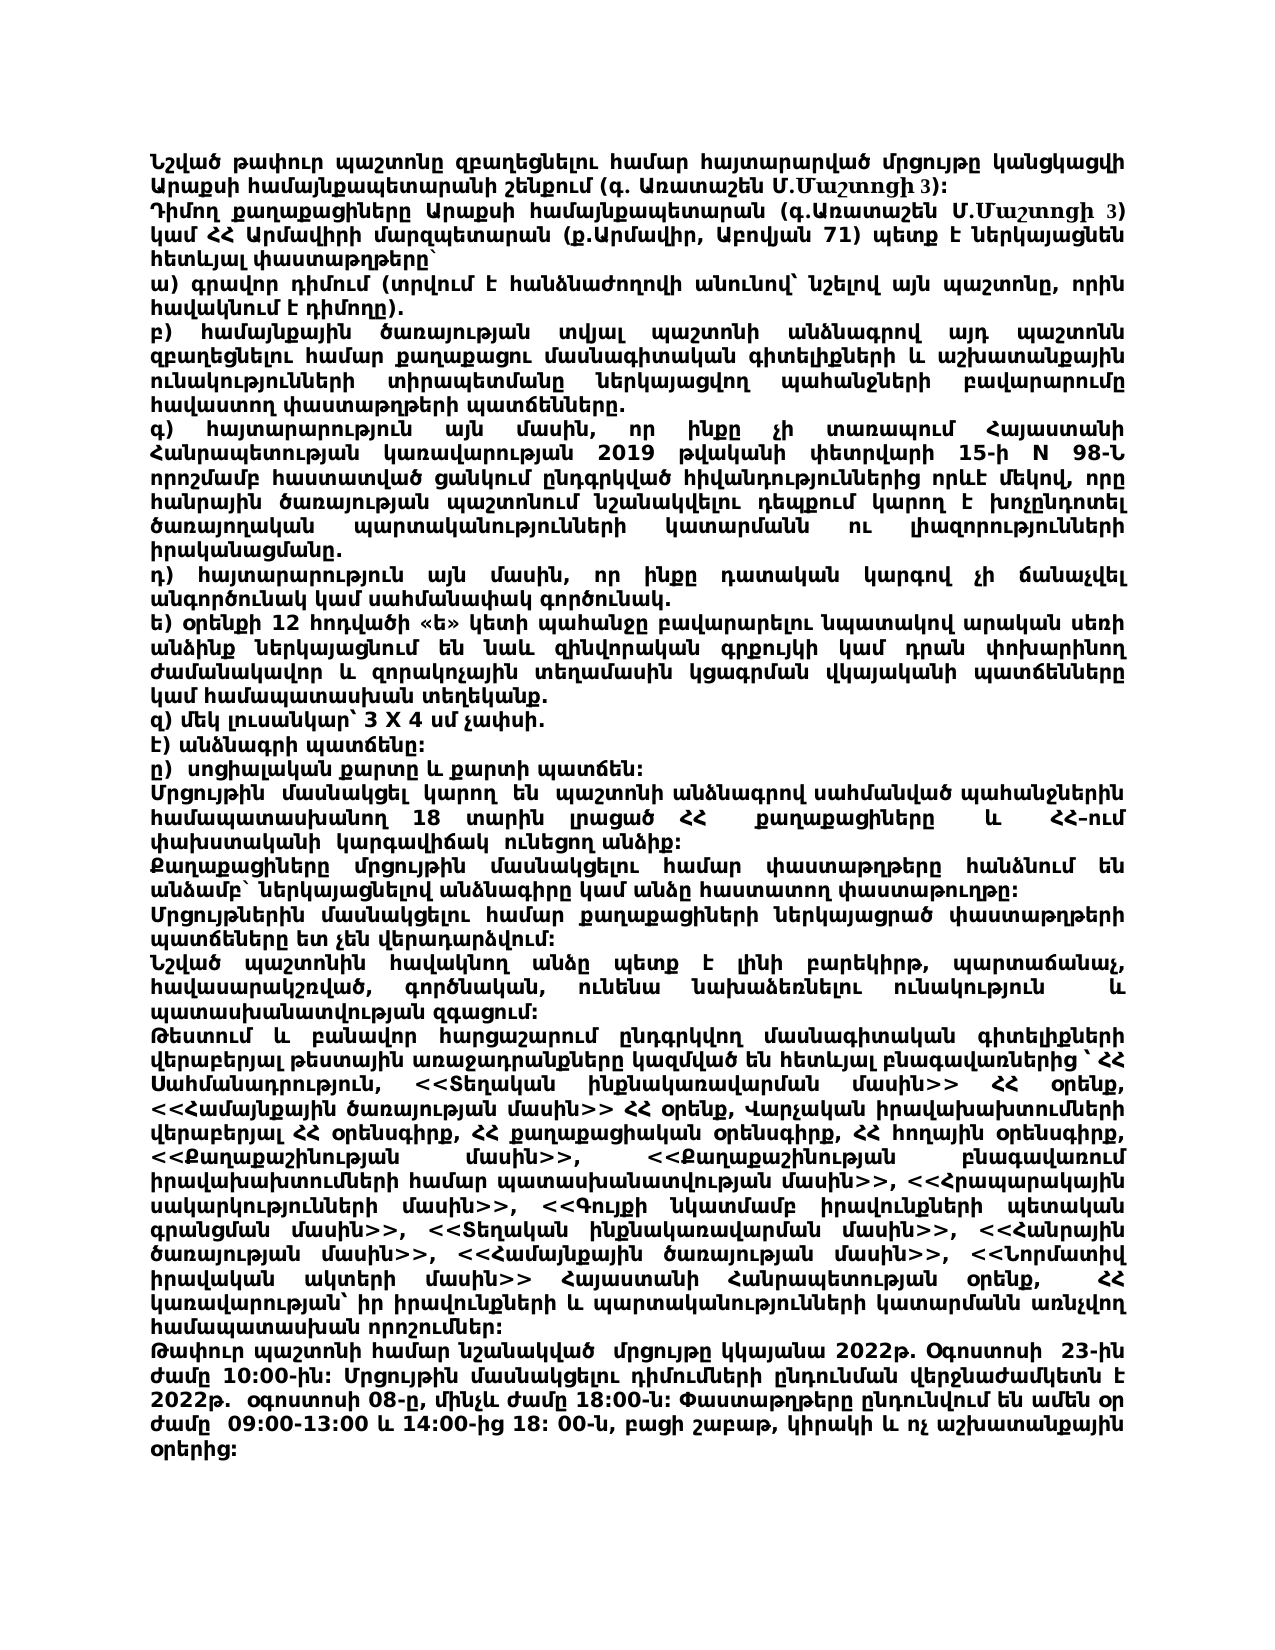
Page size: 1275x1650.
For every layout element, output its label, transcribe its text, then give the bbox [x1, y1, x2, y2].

text Մրցույթներին մասնակցելու համար քաղաքացիների ներկայացրած փաստաթղթերի պատճեները ետ չեն վերադարձվում: [150, 903, 1126, 951]
text Թափուր պաշտոնի համար նշանակված մրցույթը կկայանա 2022թ. Օգոստոսի 23-ին ժամը 10:00-ին: Մրցույթին մասնակցելու դիմումների ընդունման վերջնաժամկետն է 2022թ. օգոստոսի 08-ը, մինչև ժամը 18:00-ն: Փաստաթղթերը ընդունվում են ամեն օր ժամը 09:00-13:00 և 14:00-ից 18: 00-ն, բացի շաբաթ, կիրակի և ոչ աշխատանքային օրերից: [150, 1339, 1126, 1461]
text գ) հայտարարություն այն մասին, որ ինքը չի տառապում Հայաստանի Հանրապետության կառավարության 2019 թվականի փետրվարի 15-ի N 98-Ն որոշմամբ հաստատված ցանկում ընդգրկված հիվանդություններից որևէ մեկով, որը հանրային ծառայության պաշտոնում նշանակվելու դեպքում կարող է խոչընդոտել ծառայողական պարտականությունների կատարմանն ու լիազորությունների իրականացմանը. [150, 417, 1126, 563]
text Մրցույթին մասնակցել կարող են պաշտոնի անձնագրով սահմանված պահանջներին համապատասխանող 18 տարին լրացած ՀՀ քաղաքացիները և ՀՀ–ում փախստականի կարգավիճակ ունեցող անձիք: [150, 781, 1126, 854]
text բ) համայնքային ծառայության տվյալ պաշտոնի անձնագրով այդ պաշտոնն զբաղեցնելու համար քաղաքացու մասնագիտական գիտելիքների և աշխատանքային ունակությունների տիրապետմանը ներկայացվող պահանջների բավարարումը հավաստող փաստաթղթերի պատճենները. [150, 320, 1126, 417]
text զ) մեկ լուսանկար՝ 3 X 4 սմ չափսի. [150, 708, 1126, 733]
text ա) գրավոր դիմում (տրվում է հանձնաժողովի անունով՝ նշելով այն պաշտոնը, որին հավակնում է դիմողը). [150, 272, 1126, 320]
text դ) հայտարարություն այն մասին, որ ինքը դատական կարգով չի ճանաչվել անգործունակ կամ սահմանափակ գործունակ. [150, 563, 1126, 611]
text Նշված թափուր պաշտոնը զբաղեցնելու համար հայտարարված մրցույթը կանցկացվի Արաքսի համայնքապետարանի շենքում (գ․ Առատաշեն Մ․Մաշտոցի 3): [150, 150, 1126, 199]
text Նշված պաշտոնին հավակնող անձը պետք է լինի բարեկիրթ, պարտաճանաչ, հավասարակշռված, գործնական, ունենա նախաձեռնելու ունակություն և պատասխանատվության զգացում: [150, 951, 1126, 1024]
text Դիմող քաղաքացիները Արաքսի համայնքապետարան (գ․Առատաշեն Մ․Մաշտոցի 3) կամ ՀՀ Արմավիրի մարզպետարան (ք.Արմավիր, Աբովյան 71) պետք է ներկայացնեն հետևյալ փաստաթղթերը` [150, 199, 1126, 272]
text Թեստում և բանավոր հարցաշարում ընդգրկվող մասնագիտական գիտելիքների վերաբերյալ թեստային առաջադրանքները կազմված են հետևյալ բնագավառներից ՝ ՀՀ Սահմանադրություն, <<Տեղական ինքնակառավարման մասին>> ՀՀ օրենք, <<Համայնքային ծառայության մասին>> ՀՀ օրենք, Վարչական իրավախախտումների վերաբերյալ ՀՀ օրենսգիրք, ՀՀ քաղաքացիական օրենսգիրք, ՀՀ հողային օրենսգիրք, <<Քաղաքաշինության մասին>>, <<Քաղաքաշինության բնագավառում իրավախախտումների համար պատասխանատվության մասին>>, <<Հրապարակային սակարկությունների մասին>>, <<Գույքի նկատմամբ իրավունքների պետական գրանցման մասին>>, <<Տեղական ինքնակառավարման մասին>>, <<Հանրային ծառայության մասին>>, <<Համայնքային ծառայության մասին>>, <<Նորմատիվ իրավական ակտերի մասին>> Հայաստանի Հանրապետության օրենք, ՀՀ կառավարության՝ իր իրավունքների և պարտականությունների կատարմանն առնչվող համապատասխան որոշումներ: [150, 1024, 1126, 1339]
text ը) սոցիալական քարտը և քարտի պատճեն: [150, 757, 1126, 781]
text Քաղաքացիները մրցույթին մասնակցելու համար փաստաթղթերը հանձնում են անձամբ` ներկայացնելով անձնագիրը կամ անձը հաստատող փաստաթուղթը: [150, 854, 1126, 903]
text ե) օրենքի 12 հոդվածի «ե» կետի պահանջը բավարարելու նպատակով արական սեռի անձինք ներկայացնում են նաև զինվորական գրքույկի կամ դրան փոխարինող ժամանակավոր և զորակոչային տեղամասին կցագրման վկայականի պատճենները կամ համապատասխան տեղեկանք. [150, 611, 1126, 708]
text է) անձնագրի պատճենը: [150, 733, 1126, 757]
